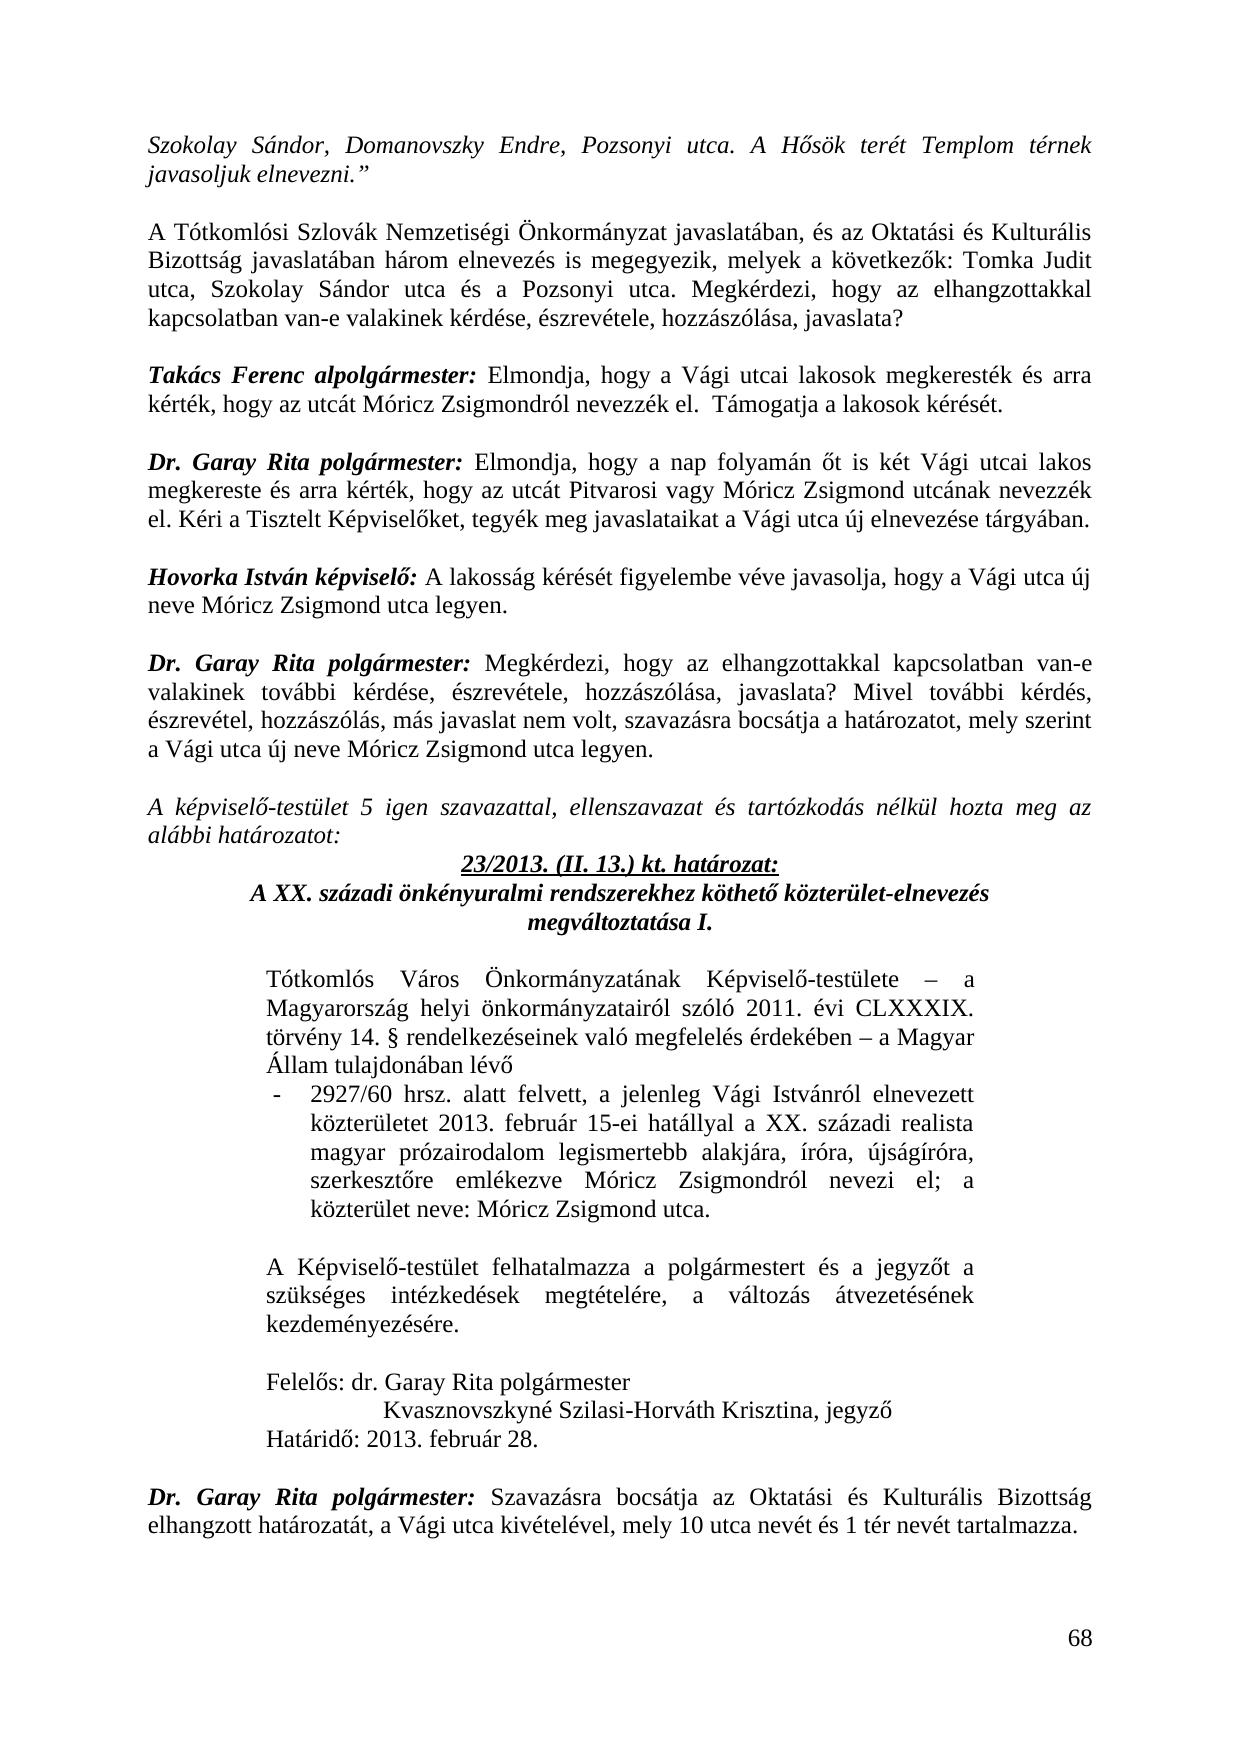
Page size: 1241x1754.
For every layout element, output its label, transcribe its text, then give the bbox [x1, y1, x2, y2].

list 2927/60 hrsz. alatt felvett, a jelenleg Vági Istvánról elnevezett közterületet 2013. február 15-ei hatállyal a XX. századi realista magyar prózairodalom legismertebb alakjára, íróra, újságíróra, szerkesztőre emlékezve Móricz Zsigmondról nevezi el; a közterület neve: Móricz Zsigmond utca. [273, 1079, 974, 1223]
text A Képviselő-testület felhatalmazza a polgármestert és a jegyzőt a szükséges intézkedések megtételére, a változás átvezetésének kezdeményezésére. [266, 1252, 974, 1338]
text 23/2013. (II. 13.) kt. határozat: [148, 849, 1093, 878]
text Dr. Garay Rita polgármester: Megkérdezi, hogy az elhangzottakkal kapcsolatban van-e valakinek további kérdése, észrevétele, hozzászólása, javaslata? Mivel további kérdés, észrevétel, hozzászólás, más javaslat nem volt, szavazásra bocsátja a határozatot, mely szerint a Vági utca új neve Móricz Zsigmond utca legyen. [148, 648, 1093, 763]
text Szokolay Sándor, Domanovszky Endre, Pozsonyi utca. A Hősök terét Templom térnek javasoljuk elnevezni.” [148, 131, 1093, 188]
text Dr. Garay Rita polgármester: Szavazásra bocsátja az Oktatási és Kulturális Bizottság elhangzott határozatát, a Vági utca kivételével, mely 10 utca nevét és 1 tér nevét tartalmazza. [148, 1482, 1093, 1539]
text Határidő: 2013. február 28. [266, 1424, 974, 1453]
text A Tótkomlósi Szlovák Nemzetiségi Önkormányzat javaslatában, és az Oktatási és Kulturális Bizottság javaslatában három elnevezés is megegyezik, melyek a következők: Tomka Judit utca, Szokolay Sándor utca és a Pozsonyi utca. Megkérdezi, hogy az elhangzottakkal kapcsolatban van-e valakinek kérdése, észrevétele, hozzászólása, javaslata? [148, 217, 1093, 332]
text Dr. Garay Rita polgármester: Elmondja, hogy a nap folyamán őt is két Vági utcai lakos megkereste és arra kérték, hogy az utcát Pitvarosi vagy Móricz Zsigmond utcának nevezzék el. Kéri a Tisztelt Képviselőket, tegyék meg javaslataikat a Vági utca új elnevezése tárgyában. [148, 447, 1093, 533]
text Takács Ferenc alpolgármester: Elmondja, hogy a Vági utcai lakosok megkeresték és arra kérték, hogy az utcát Móricz Zsigmondról nevezzék el. Támogatja a lakosok kérését. [148, 361, 1093, 418]
text A XX. századi önkényuralmi rendszerekhez köthető közterület-elnevezés megváltoztatása I. [236, 878, 1004, 936]
text Kvasznovszkyné Szilasi-Horváth Krisztina, jegyző [266, 1396, 974, 1424]
text A képviselő-testület 5 igen szavazattal, ellenszavazat és tartózkodás nélkül hozta meg az alábbi határozatot: [148, 792, 1093, 849]
text Tótkomlós Város Önkormányzatának Képviselő-testülete – a Magyarország helyi önkormányzatairól szóló 2011. évi CLXXXIX. törvény 14. § rendelkezéseinek való megfelelés érdekében – a Magyar Állam tulajdonában lévő [266, 964, 974, 1079]
text Hovorka István képviselő: A lakosság kérését figyelembe véve javasolja, hogy a Vági utca új neve Móricz Zsigmond utca legyen. [148, 562, 1093, 619]
text Felelős: dr. Garay Rita polgármester [266, 1367, 974, 1396]
